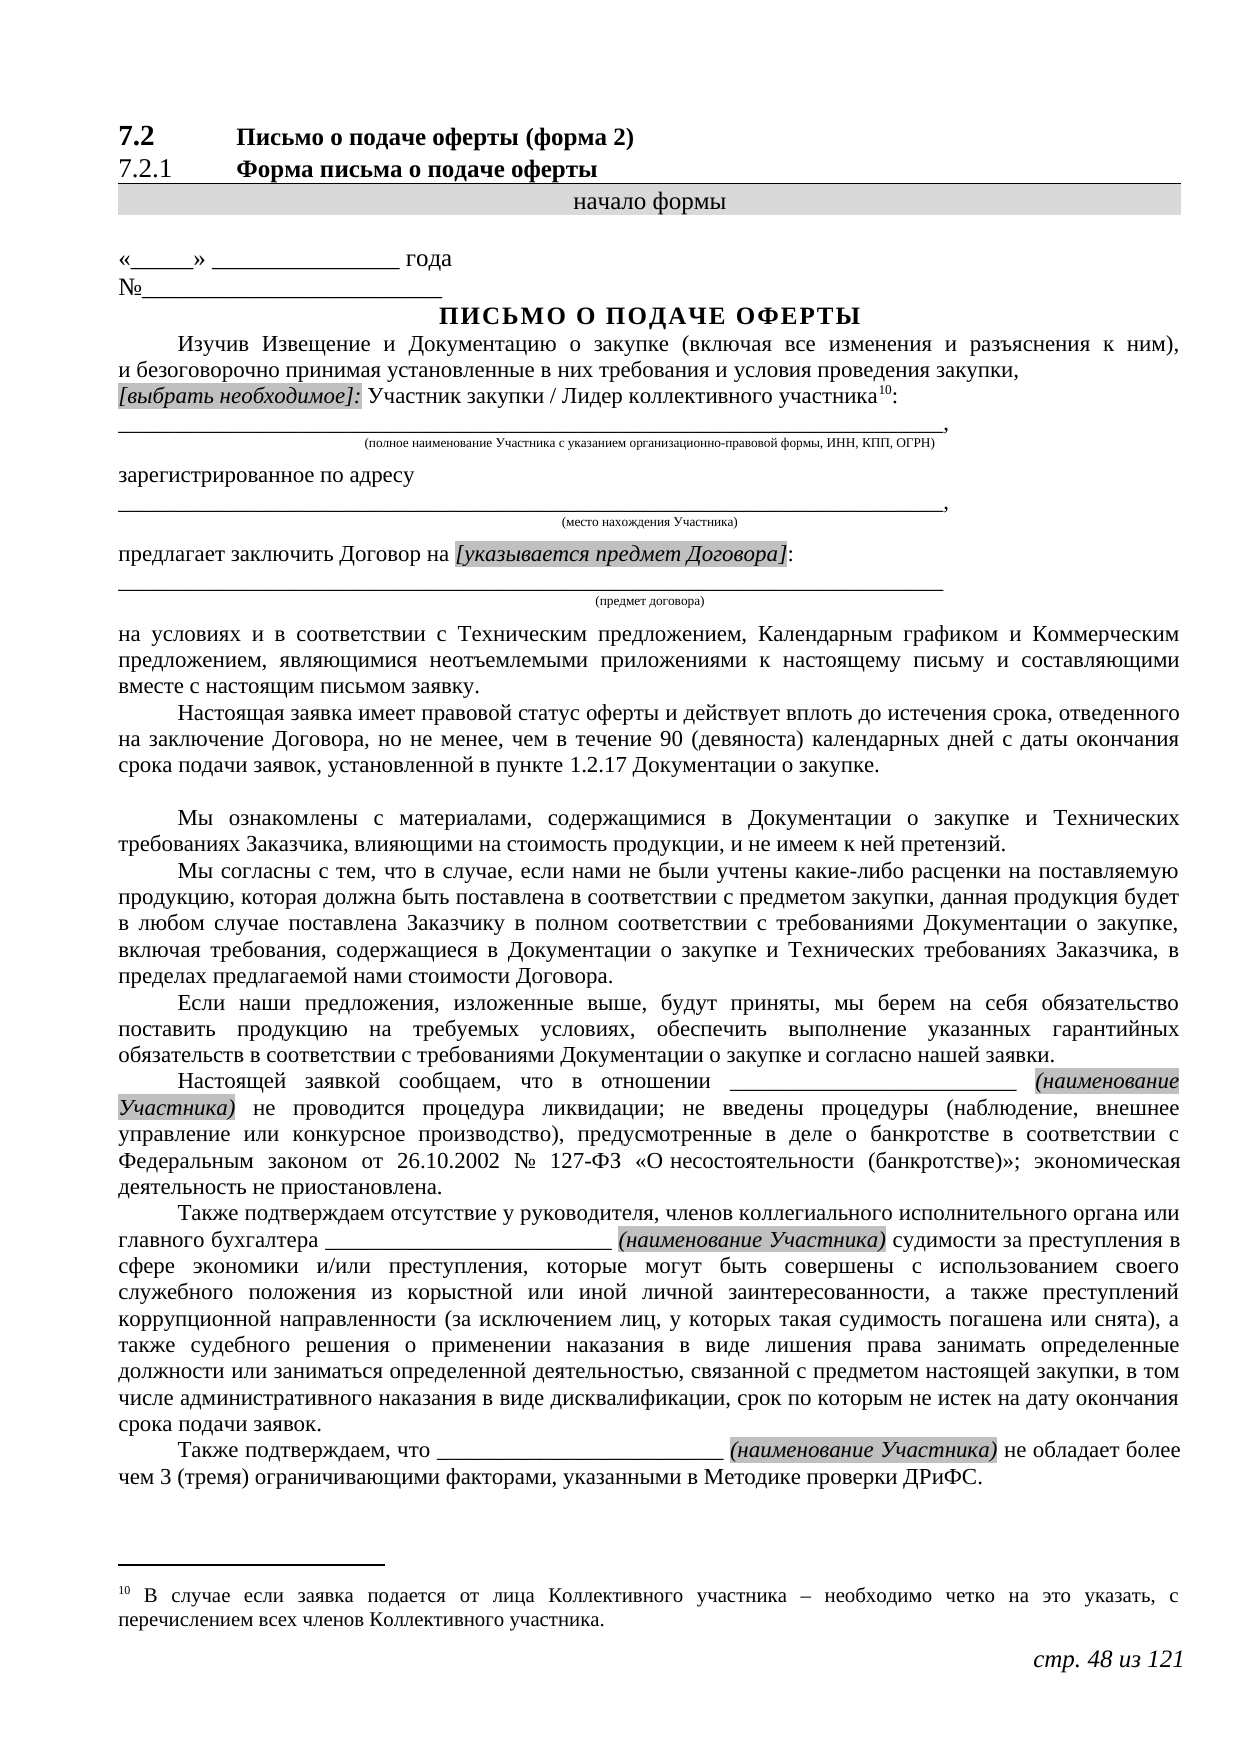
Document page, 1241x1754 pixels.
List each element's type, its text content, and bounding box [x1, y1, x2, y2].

text Письмо о подаче оферты [118, 301, 1181, 330]
text ________________________________________________________________________, [118, 488, 1181, 514]
text [выбрать необходимое]: Участник закупки / Лидер коллективного участника: [118, 382, 1181, 409]
text Настоящей заявкой сообщаем, что в отношении _________________________ (наименование Участника) не проводится процедура ликвидации; не введены процедуры (наблюдение, внешнее управление или конкурсное производство), предусмотренные в деле о банкротстве в соответствии с Федеральным законом от 26.10.2002 № 127-ФЗ «О несостоятельности (банкротстве)»; экономическая деятельность не приостановлена. [118, 1068, 1181, 1199]
text Форма письма о подаче оферты [118, 152, 1181, 183]
text на условиях и в соответствии с Техническим предложением, Календарным графиком и Коммерческим предложением, являющимися неотъемлемыми приложениями к настоящему письму и составляющими вместе с настоящим письмом заявку. [118, 619, 1181, 699]
text Мы ознакомлены с материалами, содержащимися в Документации о закупке и Технических требованиях Заказчика, влияющими на стоимость продукции, и не имеем к ней претензий. [118, 804, 1181, 857]
text Изучив Извещение и Документацию о закупке (включая все изменения и разъяснения к ним), и безоговорочно принимая установленные в них требования и условия проведения закупки, [118, 330, 1181, 382]
text Также подтверждаем, что _________________________ (наименование Участника) не обладает более чем 3 (тремя) ограничивающими факторами, указанными в Методике проверки ДРиФС. [118, 1437, 1181, 1489]
text начало формы [118, 184, 1181, 215]
text Также подтверждаем отсутствие у руководителя, членов коллегиального исполнительного органа или главного бухгалтера _________________________ (наименование Участника) судимости за преступления в сфере экономики и/или преступления, которые могут быть совершены с использованием своего служебного положения из корыстной или иной личной заинтересованности, а также преступлений коррупционной направленности (за исключением лиц, у которых такая судимость погашена или снята), а также судебного решения о применении наказания в виде лишения права занимать определенные должности или заниматься определенной деятельностью, связанной с предметом настоящей закупки, в том числе административного наказания в виде дисквалификации, срок по которым не истек на дату окончания срока подачи заявок. [118, 1199, 1181, 1437]
text Если наши предложения, изложенные выше, будут приняты, мы берем на себя обязательство поставить продукцию на требуемых условиях, обеспечить выполнение указанных гарантийных обязательств в соответствии с требованиями Документации о закупке и согласно нашей заявки. [118, 988, 1181, 1068]
text «_____» _______________ года [118, 243, 635, 272]
text №________________________ [118, 272, 635, 301]
text ________________________________________________________________________, [118, 409, 1181, 435]
text предлагает заключить Договор на [указывается предмет Договора]: [787, 541, 1181, 567]
subtitle Письмо о подаче оферты (форма 2) [118, 118, 1181, 152]
text Настоящая заявка имеет правовой статус оферты и действует вплоть до истечения срока, отведенного на заключение Договора, но не менее, чем в течение 90 (девяноста) календарных дней с даты окончания срока подачи заявок, установленной в пункте 1.2.17 Документации о закупке. [118, 699, 1181, 778]
text Мы согласны с тем, что в случае, если нами не были учтены какие-либо расценки на поставляемую продукцию, которая должна быть поставлена в соответствии с предметом закупки, данная продукция будет в любом случае поставлена Заказчику в полном соответствии с требованиями Документации о закупке, включая требования, содержащиеся в Документации о закупке и Технических требованиях Заказчика, в пределах предлагаемой нами стоимости Договора. [118, 857, 1181, 988]
text ________________________________________________________________________ [118, 567, 1181, 593]
text зарегистрированное по адресу [118, 461, 1181, 488]
text (полное наименование Участника с указанием организационно-правовой формы, ИНН, КПП, ОГРН) [118, 435, 1181, 461]
text предлагает заключить Договор на [указывается предмет Договора]: [118, 541, 455, 567]
text (место нахождения Участника) [118, 514, 1181, 541]
text (предмет договора) [118, 593, 1181, 619]
